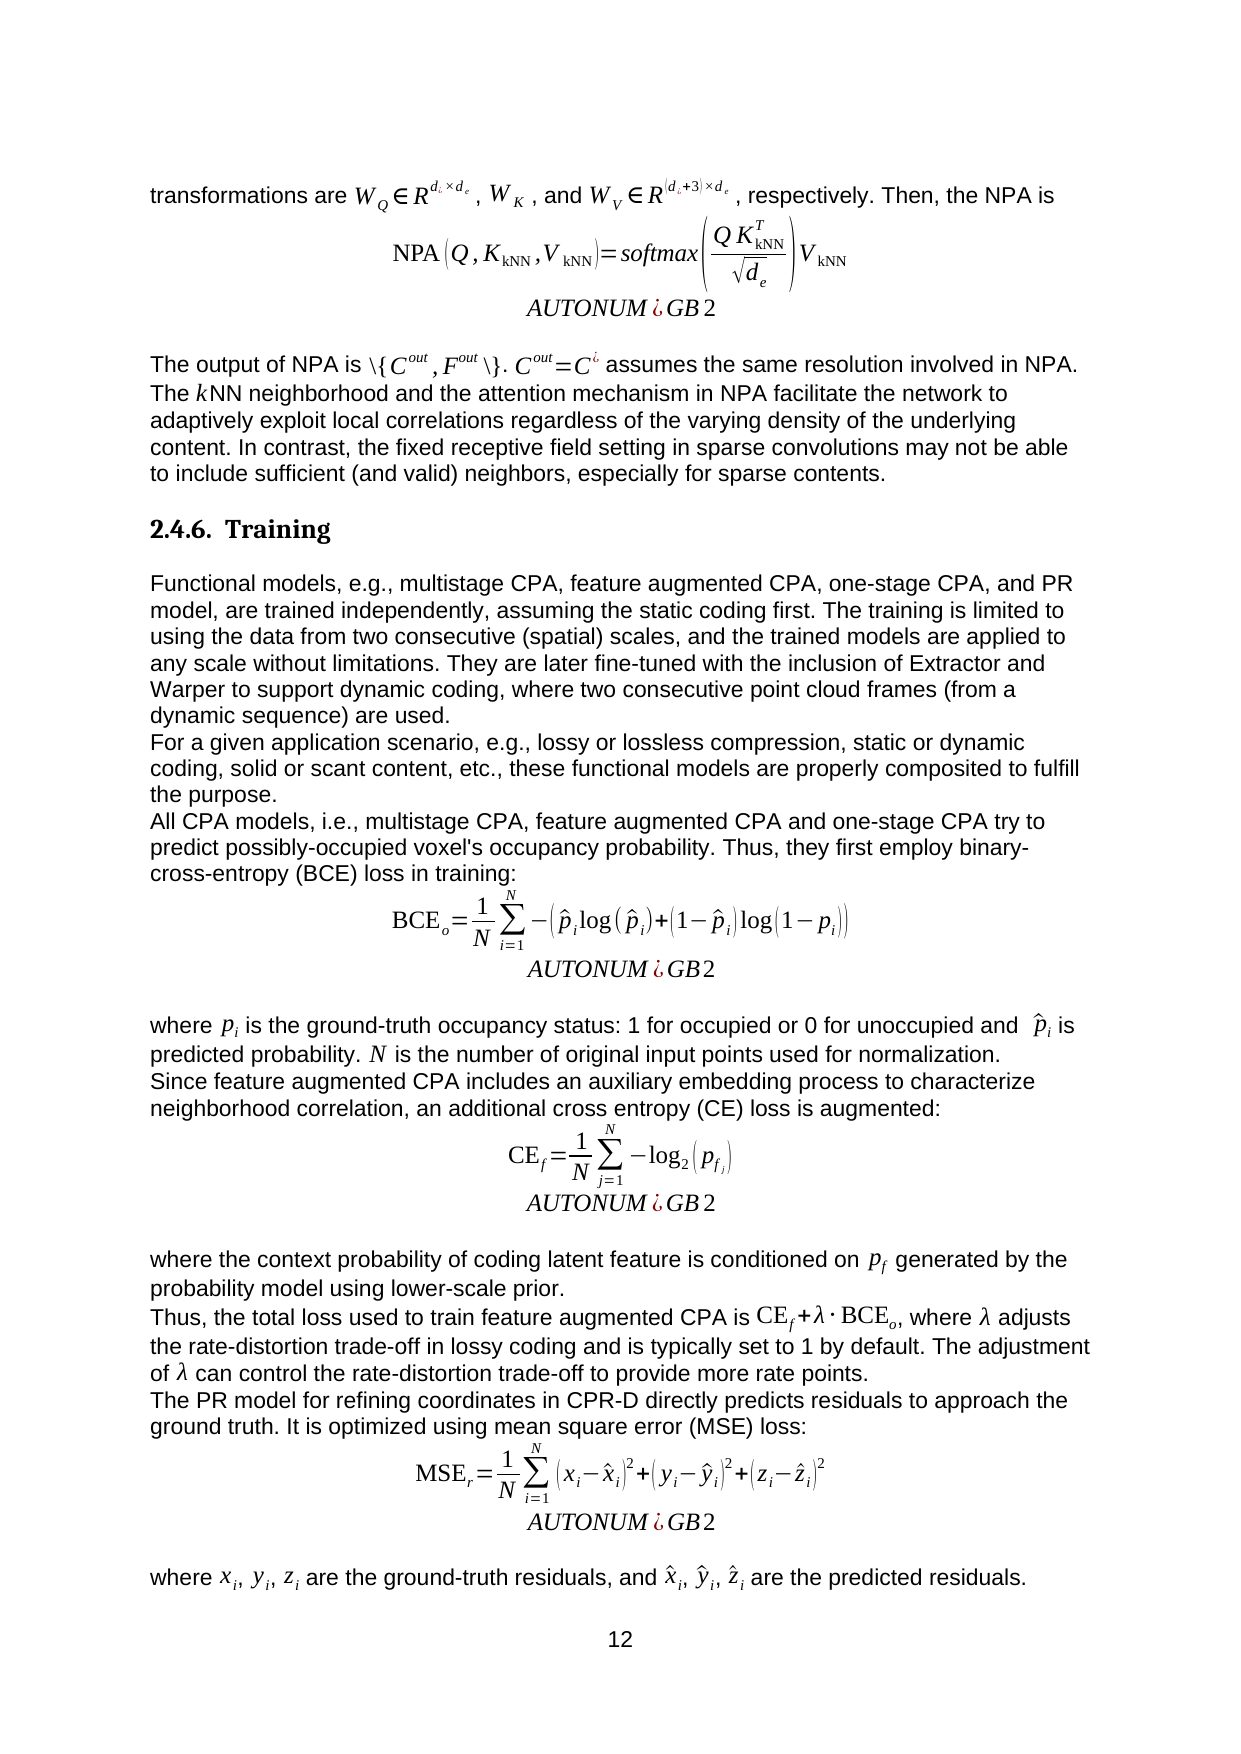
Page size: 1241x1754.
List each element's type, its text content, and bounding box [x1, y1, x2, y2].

text Functional models, e.g., multistage CPA, feature augmented CPA, one-stage CPA, and PR model, are trained independently, assuming the static coding first. The training is limited to using the data from two consecutive (spatial) scales, and the trained models are applied to any scale without limitations. They are later fine-tuned with the inclusion of Extractor and Warper to support dynamic coding, where two consecutive point cloud frames (from a dynamic sequence) are used. [150, 570, 1090, 728]
text For a given application scenario, e.g., lossy or lossless compression, static or dynamic coding, solid or scant content, etc., these functional models are properly composited to fulfill the purpose. [150, 728, 1090, 808]
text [150, 177, 1090, 213]
text All CPA models, i.e., multistage CPA, feature augmented CPA and one-stage CPA try to predict possibly-occupied voxel's occupancy probability. Thus, they first employ binary-cross-entropy (BCE) loss in training: [150, 808, 1090, 887]
text where , , are the ground-truth residuals, and , , are the predicted residuals. [150, 1562, 1090, 1593]
text where is the ground-truth occupancy status: 1 for occupied or 0 for unoccupied and is predicted probability. is the number of original input points used for normalization. [150, 1009, 1090, 1068]
text Thus, the total loss used to train feature augmented CPA is , where adjusts the rate-distortion trade-off in lossy coding and is typically set to 1 by default. The adjustment of can control the rate-distortion trade-off to provide more rate points. [150, 1301, 1090, 1387]
text The output of NPA is . assumes the same resolution involved in NPA. [150, 348, 1090, 379]
subtitle Training [150, 514, 1090, 545]
text where the context probability of coding latent feature is conditioned on generated by the probability model using lower-scale prior. [150, 1243, 1090, 1301]
text Since feature augmented CPA includes an auxiliary embedding process to characterize neighborhood correlation, an additional cross entropy (CE) loss is augmented: [150, 1068, 1090, 1121]
text The NN neighborhood and the attention mechanism in NPA facilitate the network to adaptively exploit local correlations regardless of the varying density of the underlying content. In contrast, the fixed receptive field setting in sparse convolutions may not be able to include sufficient (and valid) neighbors, especially for sparse contents. [150, 379, 1090, 486]
text The PR model for refining coordinates in CPR-D directly predicts residuals to approach the ground truth. It is optimized using mean square error (MSE) loss: [150, 1387, 1090, 1439]
